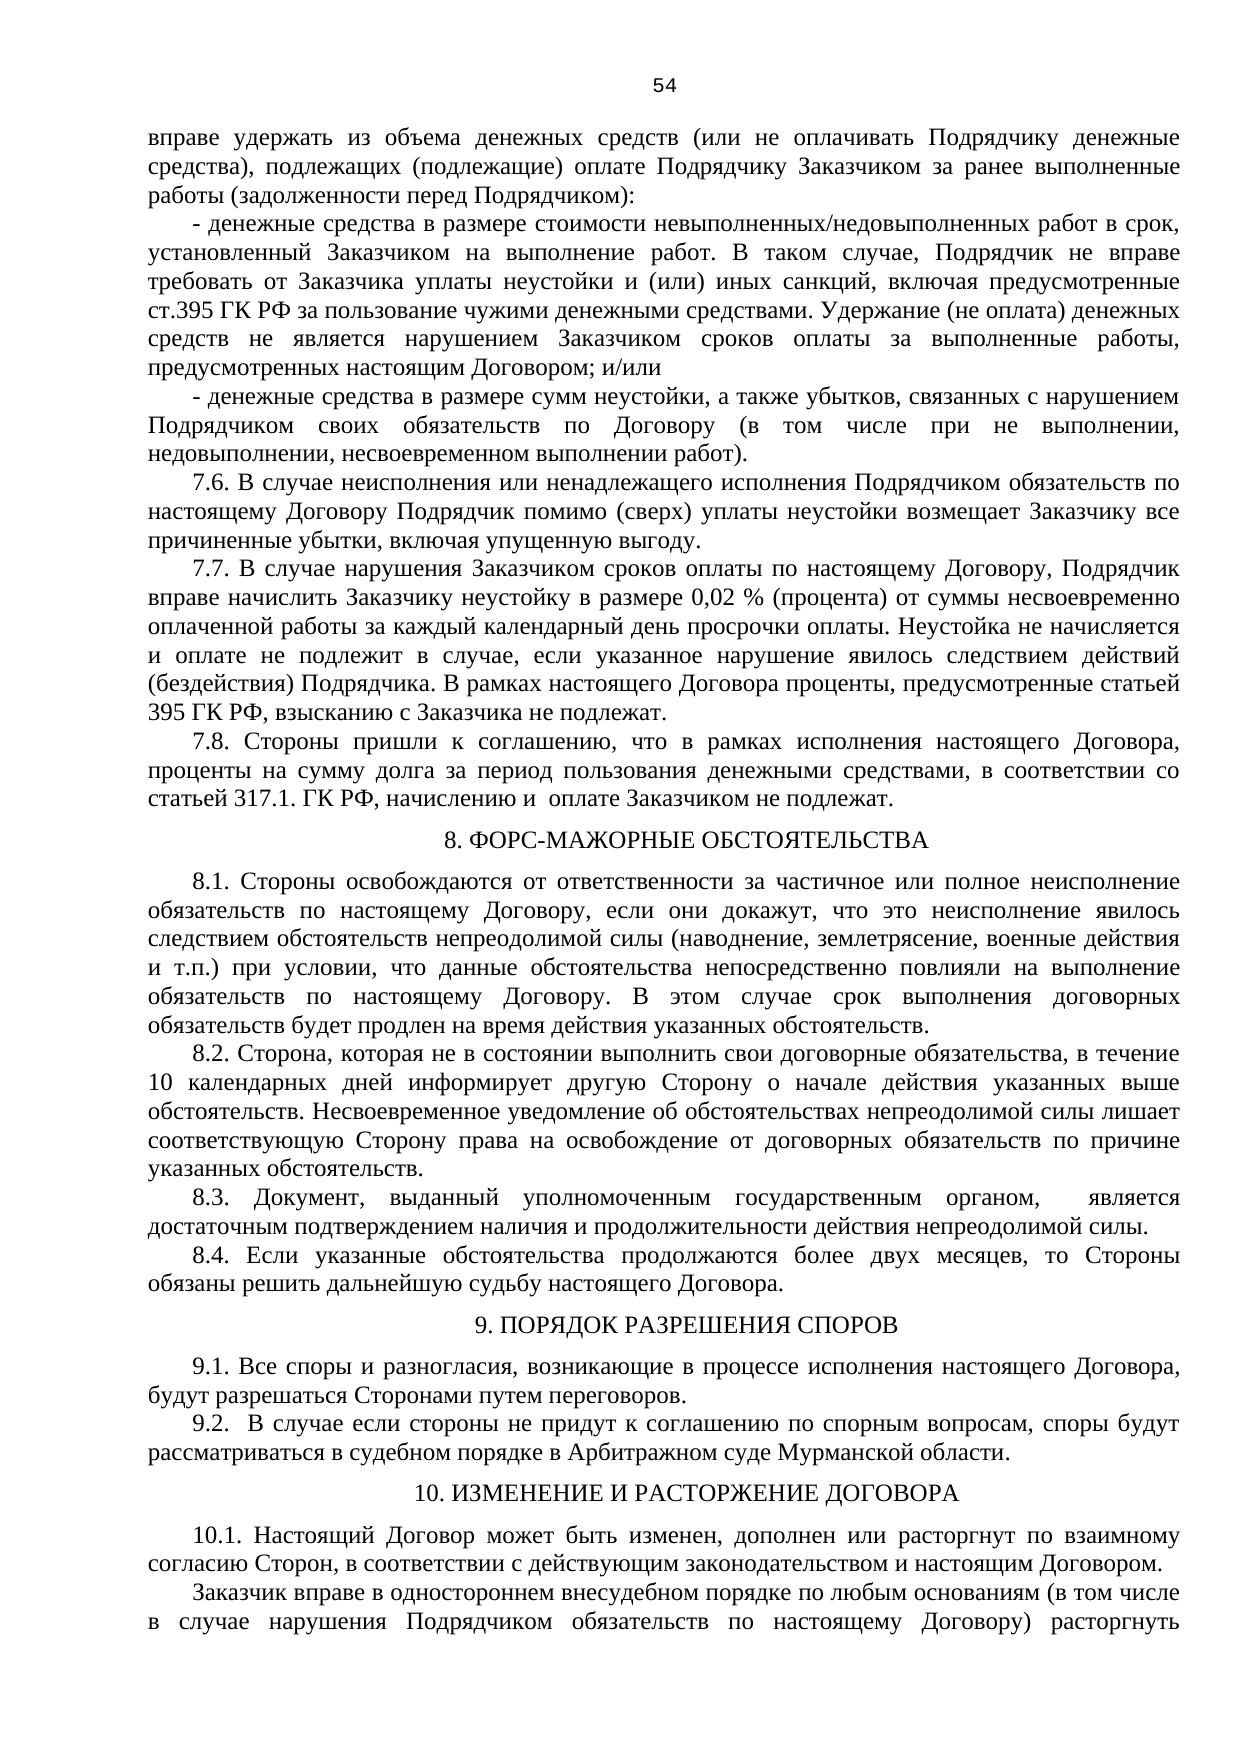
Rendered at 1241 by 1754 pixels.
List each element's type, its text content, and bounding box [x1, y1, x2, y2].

text 9.2. В случае если стороны не придут к соглашению по спорным вопросам, споры будут рассматриваться в судебном порядке в Арбитражном суде Мурманской области. [148, 1408, 1181, 1466]
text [148, 122, 1181, 208]
text 9. ПОРЯДОК РАЗРЕШЕНИЯ СПОРОВ [148, 1310, 1181, 1338]
text 7.6. В случае неисполнения или ненадлежащего исполнения Подрядчиком обязательств по настоящему Договору Подрядчик помимо (сверх) уплаты неустойки возмещает Заказчику все причиненные убытки, включая упущенную выгоду. [148, 467, 1181, 553]
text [148, 1577, 1181, 1635]
text 7.7. В случае нарушения Заказчиком сроков оплаты по настоящему Договору, Подрядчик вправе начислить Заказчику неустойку в размере 0,02 % (процента) от суммы несвоевременно оплаченной работы за каждый календарный день просрочки оплаты. Неустойка не начисляется и оплате не подлежит в случае, если указанное нарушение явилось следствием действий (бездействия) Подрядчика. В рамках настоящего Договора проценты, предусмотренные статьей 395 ГК РФ, взысканию с Заказчика не подлежат. [148, 553, 1181, 726]
text 9.1. Все споры и разногласия, возникающие в процессе исполнения настоящего Договора, будут разрешаться Сторонами путем переговоров. [148, 1351, 1181, 1408]
text 10. ИЗМЕНЕНИЕ И РАСТОРЖЕНИЕ ДОГОВОРА [148, 1478, 1181, 1507]
text - денежные средства в размере сумм неустойки, а также убытков, связанных с нарушением Подрядчиком своих обязательств по Договору (в том числе при не выполнении, недовыполнении, несвоевременном выполнении работ). [148, 381, 1181, 467]
text 8. ФОРС-МАЖОРНЫЕ ОБСТОЯТЕЛЬСТВА [148, 825, 1181, 853]
text 7.8. Стороны пришли к соглашению, что в рамках исполнения настоящего Договора, проценты на сумму долга за период пользования денежными средствами, в соответствии со статьей 317.1. ГК РФ, начислению и оплате Заказчиком не подлежат. [148, 726, 1181, 812]
text 8.2. Сторона, которая не в состоянии выполнить свои договорные обязательства, в течение 10 календарных дней информирует другую Сторону о начале действия указанных выше обстоятельств. Несвоевременное уведомление об обстоятельствах непреодолимой силы лишает соответствующую Сторону права на освобождение от договорных обязательств по причине указанных обстоятельств. [148, 1038, 1181, 1182]
text 8.3. Документ, выданный уполномоченным государственным органом, является достаточным подтверждением наличия и продолжительности действия непреодолимой силы. [148, 1182, 1181, 1240]
text 8.1. Стороны освобождаются от ответственности за частичное или полное неисполнение обязательств по настоящему Договору, если они докажут, что это неисполнение явилось следствием обстоятельств непреодолимой силы (наводнение, землетрясение, военные действия и т.п.) при условии, что данные обстоятельства непосредственно повлияли на выполнение обязательств по настоящему Договору. В этом случае срок выполнения договорных обязательств будет продлен на время действия указанных обстоятельств. [148, 866, 1181, 1038]
text - денежные средства в размере стоимости невыполненных/недовыполненных работ в срок, установленный Заказчиком на выполнение работ. В таком случае, Подрядчик не вправе требовать от Заказчика уплаты неустойки и (или) иных санкций, включая предусмотренные ст.395 ГК РФ за пользование чужими денежными средствами. Удержание (не оплата) денежных средств не является нарушением Заказчиком сроков оплаты за выполненные работы, предусмотренных настоящим Договором; и/или [148, 208, 1181, 381]
text 10.1. Настоящий Договор может быть изменен, дополнен или расторгнут по взаимному согласию Сторон, в соответствии с действующим законодательством и настоящим Договором. [148, 1520, 1181, 1577]
text 8.4. Если указанные обстоятельства продолжаются более двух месяцев, то Стороны обязаны решить дальнейшую судьбу настоящего Договора. [148, 1240, 1181, 1297]
